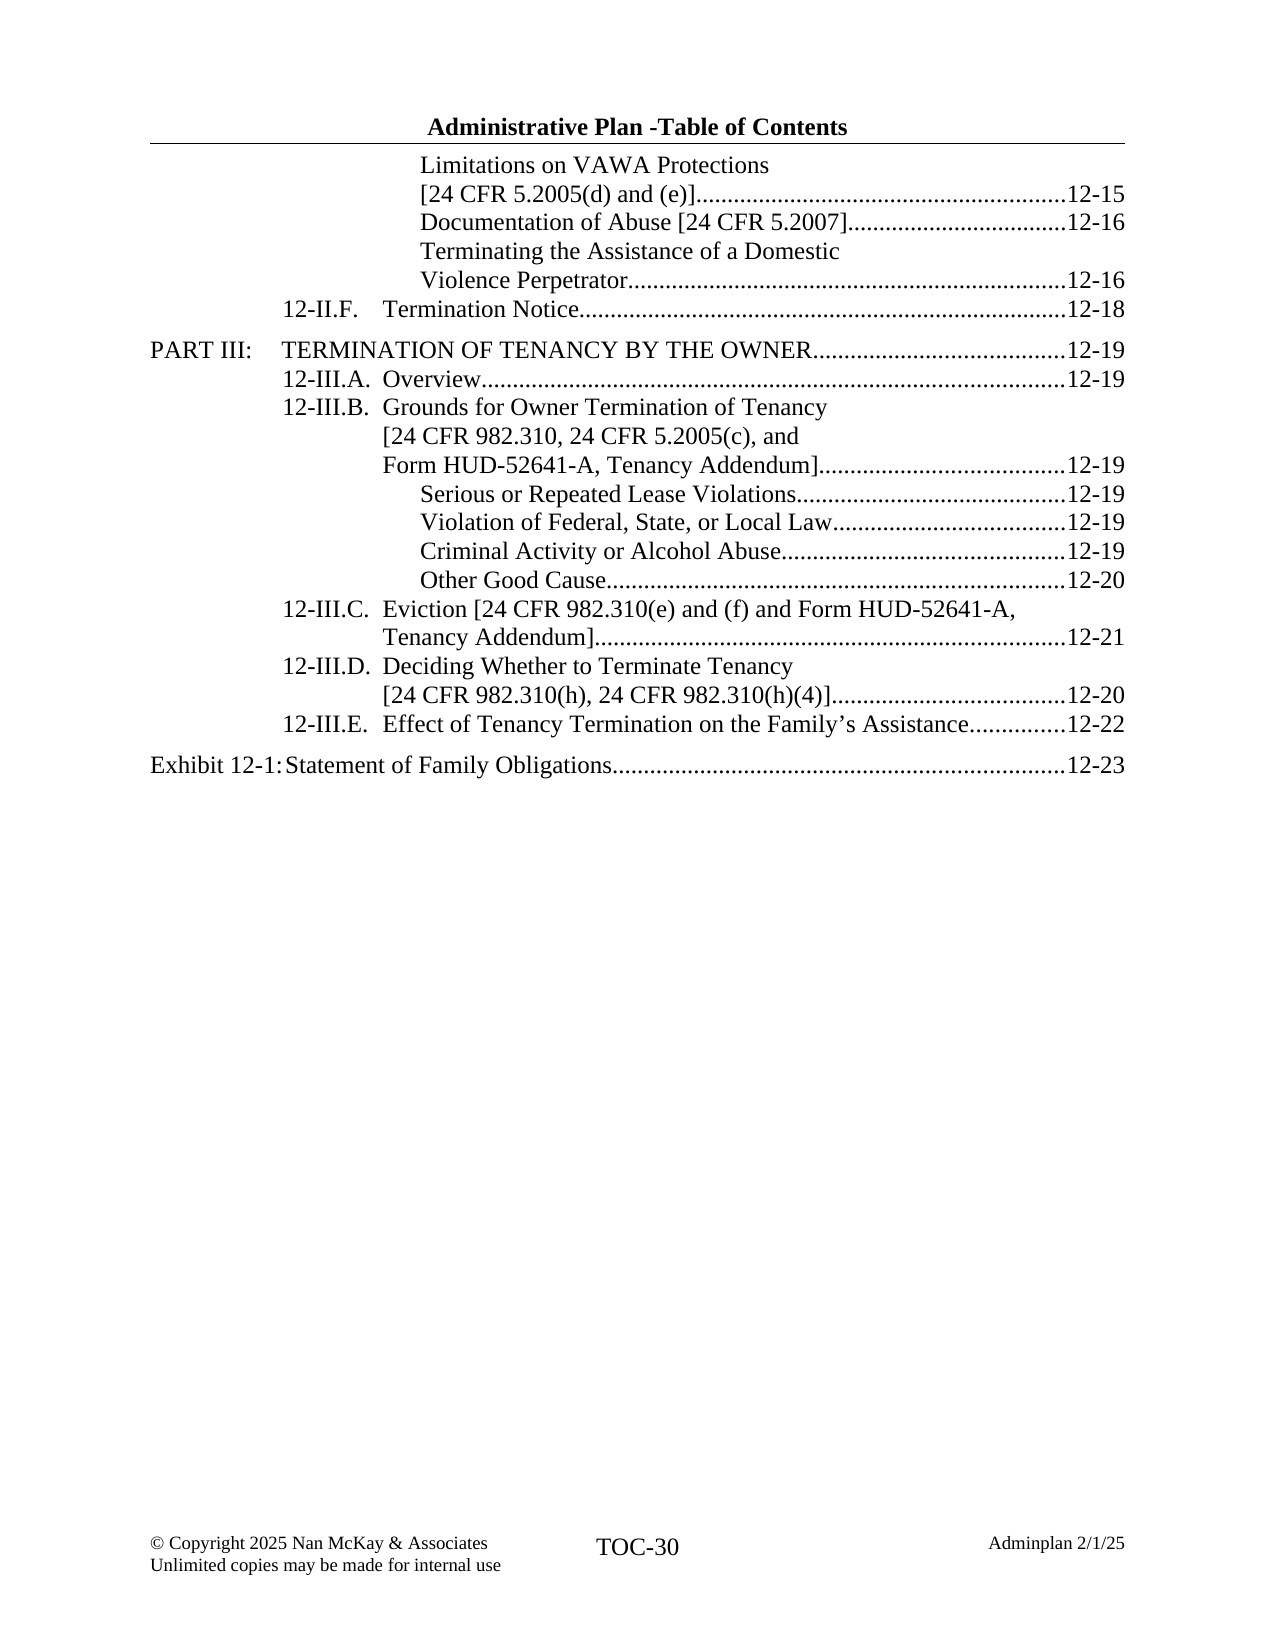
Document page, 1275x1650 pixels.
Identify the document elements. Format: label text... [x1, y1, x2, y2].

text 12-III.C. Eviction [24 CFR 982.310(e) and (f) and Form HUD-52641-A, Tenancy Addendum] 12-21 [282, 594, 1125, 651]
text 12-III.A. Overview 12-19 [282, 364, 1125, 392]
text 12-III.E. Effect of Tenancy Termination on the Family’s Assistance 12-22 [282, 709, 1125, 737]
text 12-III.B. Grounds for Owner Termination of Tenancy [24 CFR 982.310, 24 CFR 5.2005(c), and Form HUD-52641-A, Tenancy Addendum] 12-19 [282, 392, 1125, 479]
text Limitations on VAWA Protections [24 CFR 5.2005(d) and (e)] 12-15 [420, 150, 1125, 207]
text PART III: TERMINATION OF TENANCY BY THE OWNER 12-19 [150, 335, 1125, 364]
text Terminating the Assistance of a Domestic Violence Perpetrator 12-16 [420, 236, 1125, 294]
text Other Good Cause 12-20 [420, 565, 1125, 594]
text 12-III.D. Deciding Whether to Terminate Tenancy [24 CFR 982.310(h), 24 CFR 982.310(h)(4)] 12-20 [282, 651, 1125, 709]
text Criminal Activity or Alcohol Abuse 12-19 [420, 536, 1125, 565]
text 12-II.F. Termination Notice 12-18 [282, 294, 1125, 322]
text Exhibit 12-1: Statement of Family Obligations 12-23 [150, 750, 1125, 779]
text Documentation of Abuse [24 CFR 5.2007] 12-16 [420, 207, 1125, 236]
text Serious or Repeated Lease Violations 12-19 [420, 479, 1125, 507]
text Violation of Federal, State, or Local Law 12-19 [420, 507, 1125, 536]
